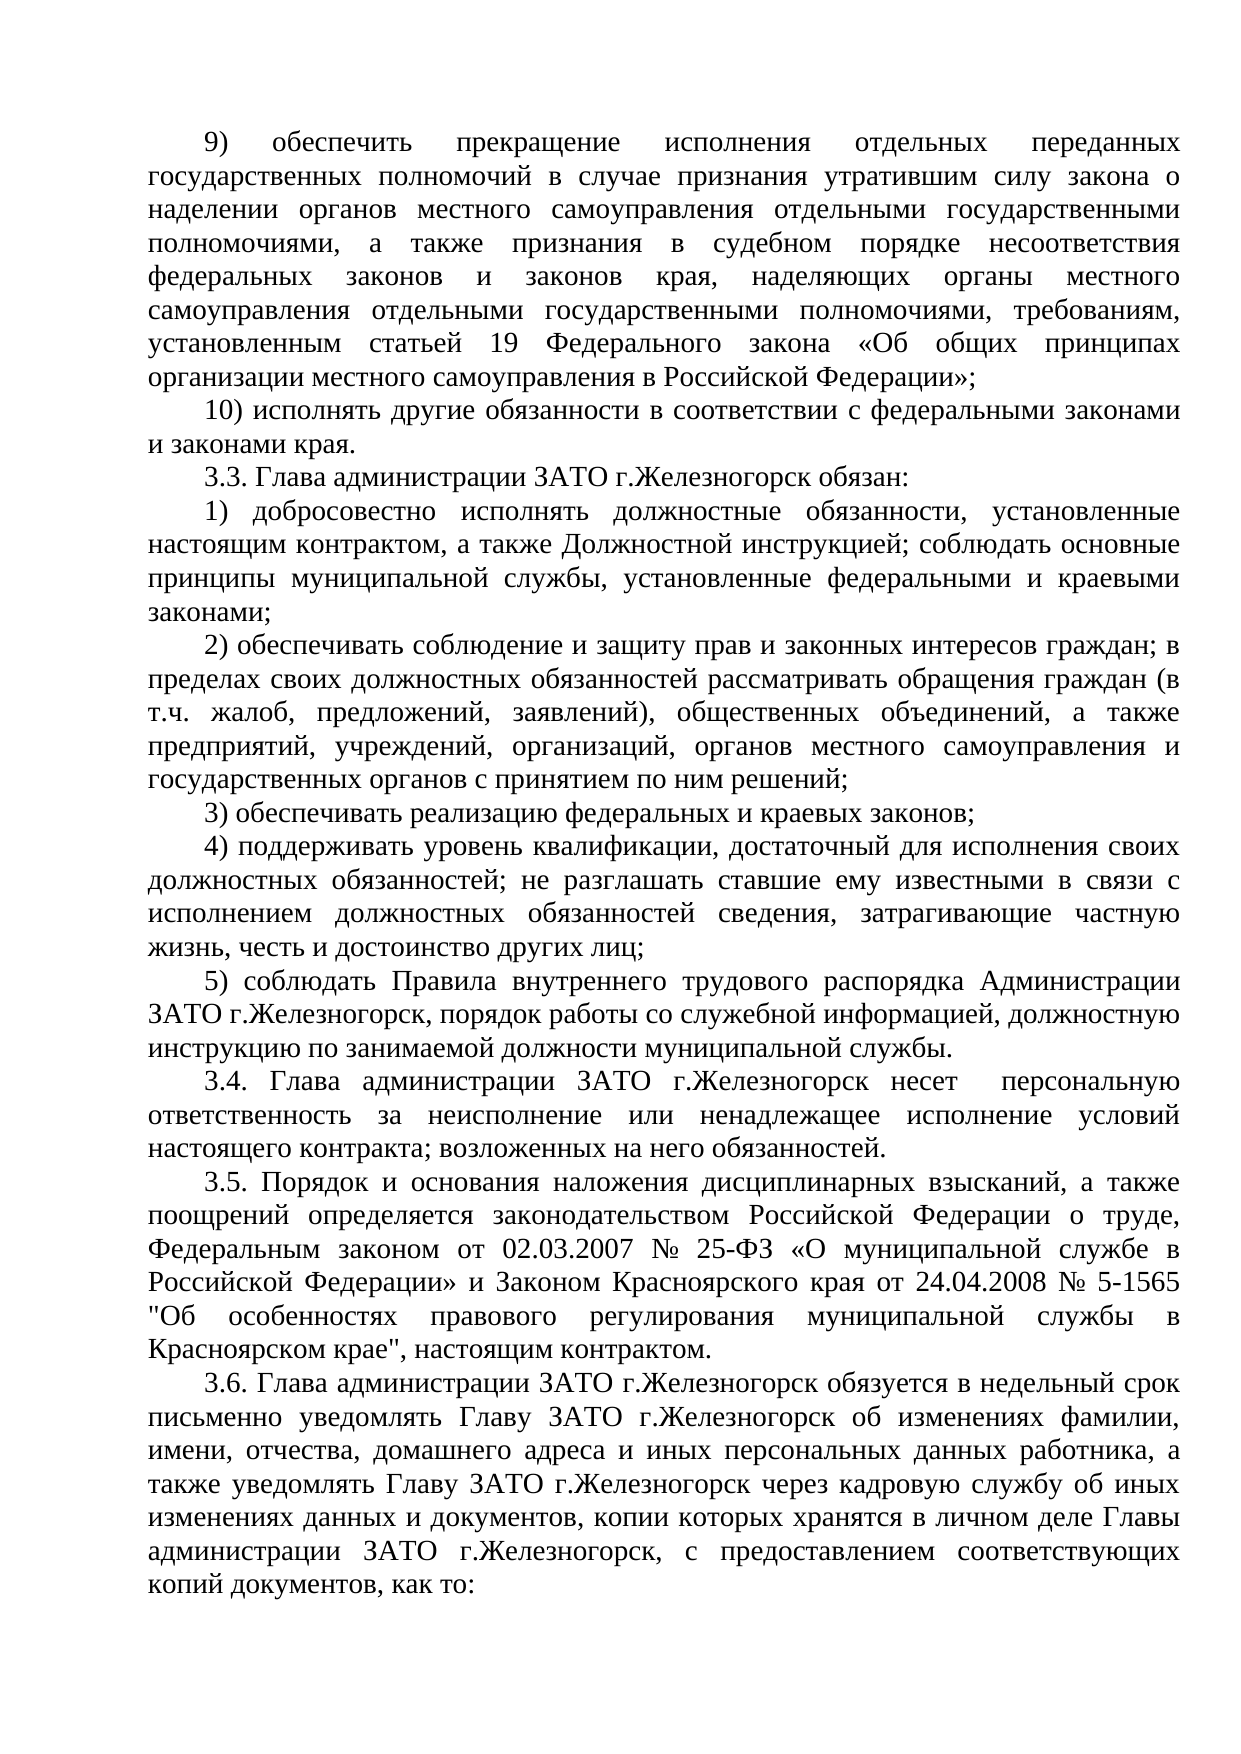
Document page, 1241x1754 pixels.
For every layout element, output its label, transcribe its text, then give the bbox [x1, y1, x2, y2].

text 9) обеспечить прекращение исполнения отдельных переданных государственных полномочий в случае признания утратившим силу закона о наделении органов местного самоуправления отдельными государственными полномочиями, а также признания в судебном порядке несоответствия федеральных законов и законов края, наделяющих органы местного самоуправления отдельными государственными полномочиями, требованиям, установленным статьей 19 Федерального закона «Об общих принципах организации местного самоуправления в Российской Федерации»; [148, 124, 1181, 392]
text 3.6. Глава администрации ЗАТО г.Железногорск обязуется в недельный срок письменно уведомлять Главу ЗАТО г.Железногорск об изменениях фамилии, имени, отчества, домашнего адреса и иных персональных данных работника, а также уведомлять Главу ЗАТО г.Железногорск через кадровую службу об иных изменениях данных и документов, копии которых хранятся в личном деле Главы администрации ЗАТО г.Железногорск, с предоставлением соответствующих копий документов, как то: [148, 1365, 1181, 1600]
text 1) добросовестно исполнять должностные обязанности, установленные настоящим контрактом, а также Должностной инструкцией; соблюдать основные принципы муниципальной службы, установленные федеральными и краевыми законами; [148, 493, 1181, 627]
text 2) обеспечивать соблюдение и защиту прав и законных интересов граждан; в пределах своих должностных обязанностей рассматривать обращения граждан (в т.ч. жалоб, предложений, заявлений), общественных объединений, а также предприятий, учреждений, организаций, органов местного самоуправления и государственных органов с принятием по ним решений; [148, 627, 1181, 795]
text 3.4. Глава администрации ЗАТО г.Железногорск несет персональную ответственность за неисполнение или ненадлежащее исполнение условий настоящего контракта; возложенных на него обязанностей. [148, 1063, 1181, 1164]
text 4) поддерживать уровень квалификации, достаточный для исполнения своих должностных обязанностей; не разглашать ставшие ему известными в связи с исполнением должностных обязанностей сведения, затрагивающие частную жизнь, честь и достоинство других лиц; [148, 828, 1181, 963]
text 3.5. Порядок и основания наложения дисциплинарных взысканий, а также поощрений определяется законодательством Российской Федерации о труде, Федеральным законом от 02.03.2007 № 25-ФЗ «О муниципальной службе в Российской Федерации» и Законом Красноярского края от 24.04.2008 № 5-1565 "Об особенностях правового регулирования муниципальной службы в Красноярском крае", настоящим контрактом. [148, 1164, 1181, 1365]
text 3) обеспечивать реализацию федеральных и краевых законов; [148, 795, 1181, 828]
text 10) исполнять другие обязанности в соответствии с федеральными законами и законами края. [148, 392, 1181, 459]
text 3.3. Глава администрации ЗАТО г.Железногорск обязан: [148, 459, 1181, 493]
text 5) соблюдать Правила внутреннего трудового распорядка Администрации ЗАТО г.Железногорск, порядок работы со служебной информацией, должностную инструкцию по занимаемой должности муниципальной службы. [148, 963, 1181, 1063]
